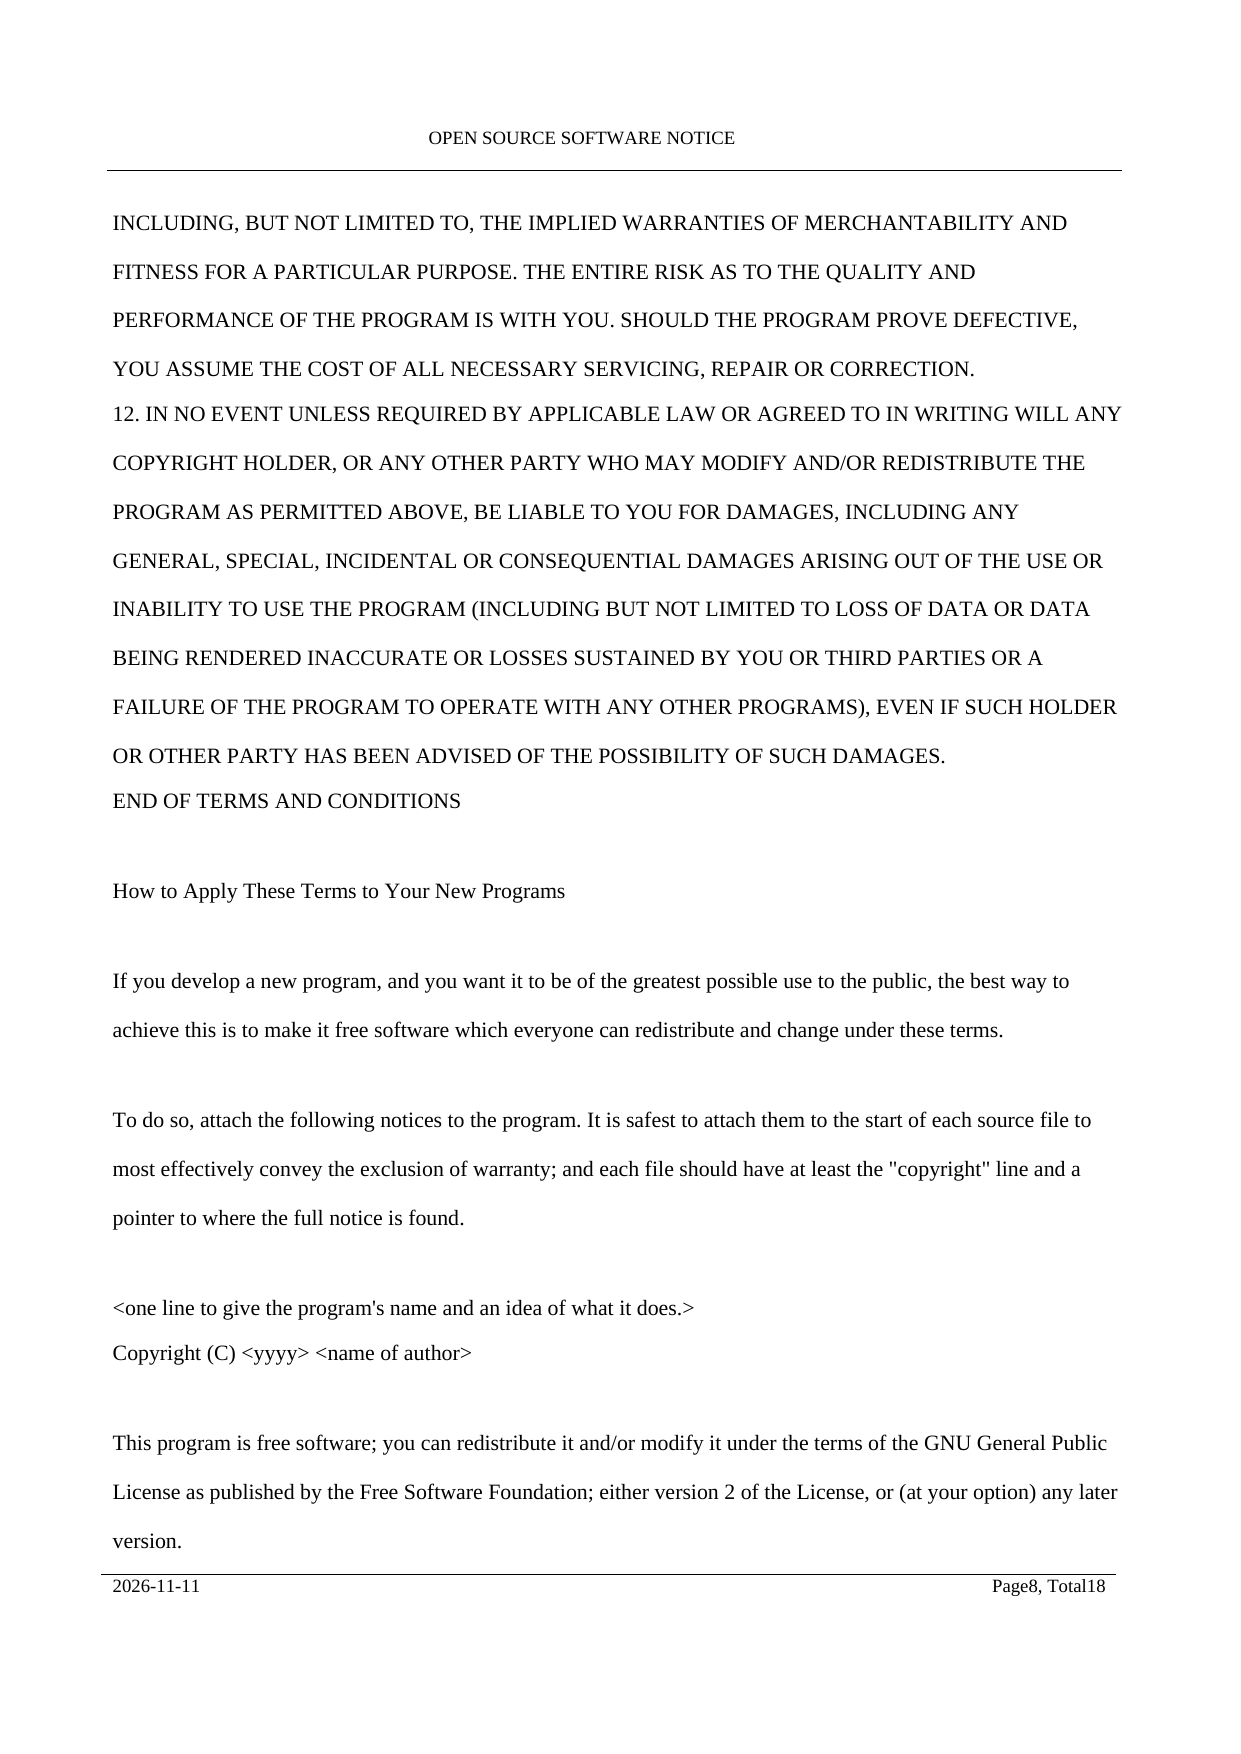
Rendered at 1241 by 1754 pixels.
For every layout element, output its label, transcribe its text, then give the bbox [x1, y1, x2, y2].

text If you develop a new program, and you want it to be of the greatest possible use to the public, the best way to achieve this is to make it free software which everyone can redistribute and change under these terms. [112, 964, 1128, 1046]
text 12. IN NO EVENT UNLESS REQUIRED BY APPLICABLE LAW OR AGREED TO IN WRITING WILL ANY COPYRIGHT HOLDER, OR ANY OTHER PARTY WHO MAY MODIFY AND/OR REDISTRIBUTE THE PROGRAM AS PERMITTED ABOVE, BE LIABLE TO YOU FOR DAMAGES, INCLUDING ANY GENERAL, SPECIAL, INCIDENTAL OR CONSEQUENTIAL DAMAGES ARISING OUT OF THE USE OR INABILITY TO USE THE PROGRAM (INCLUDING BUT NOT LIMITED TO LOSS OF DATA OR DATA BEING RENDERED INACCURATE OR LOSSES SUSTAINED BY YOU OR THIRD PARTIES OR A FAILURE OF THE PROGRAM TO OPERATE WITH ANY OTHER PROGRAMS), EVEN IF SUCH HOLDER OR OTHER PARTY HAS BEEN ADVISED OF THE POSSIBILITY OF SUCH DAMAGES. [112, 398, 1128, 771]
text This program is free software; you can redistribute it and/or modify it under the terms of the GNU General Public License as published by the Free Software Foundation; either version 2 of the License, or (at your option) any later version. [112, 1426, 1128, 1556]
text To do so, attach the following notices to the program. It is safest to attach them to the start of each source file to most effectively convey the exclusion of warranty; and each file should have at least the "copyright" line and a pointer to where the full notice is found. [112, 1103, 1128, 1233]
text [112, 206, 1128, 385]
text How to Apply These Terms to Your New Programs [112, 874, 1128, 907]
text Copyright (C) <yyyy> <name of author> [112, 1336, 1128, 1369]
text END OF TERMS AND CONDITIONS [112, 784, 1128, 817]
text <one line to give the program's name and an idea of what it does.> [112, 1291, 1128, 1324]
